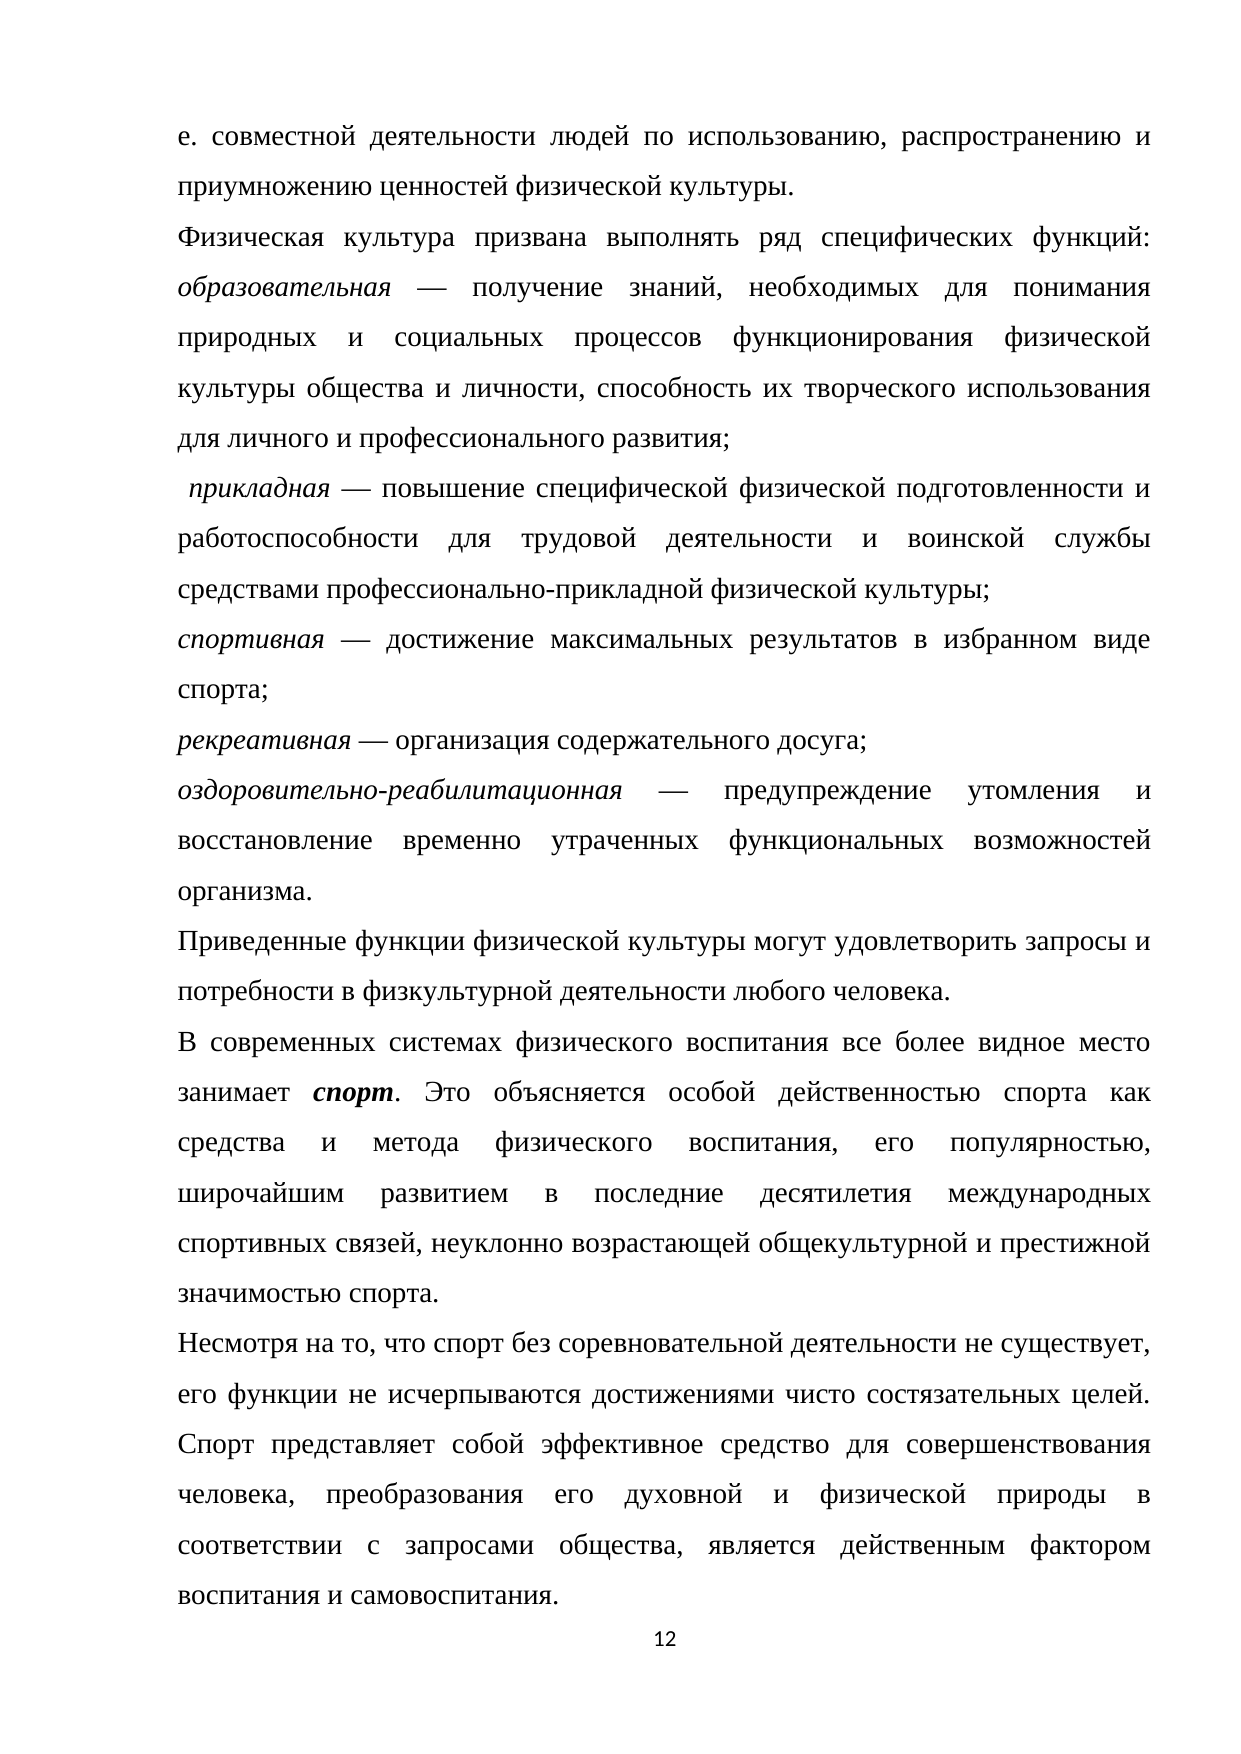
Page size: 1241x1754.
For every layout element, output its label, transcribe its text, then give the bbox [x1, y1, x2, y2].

text Несмотря на то, что спорт без соревновательной деятельности не существует, его функции не исчерпываются достижениями чисто состязательных целей. Спорт представляет собой эффективное средство для совершенствования человека, преобразования его духовной и физической природы в соответствии с запросами общества, является действенным фактором воспитания и самовоспитания. [177, 1326, 1152, 1611]
text оздоровительно-реабилитационная — предупреждение утомления и восстановление временно утраченных функциональных возможностей организма. [177, 772, 1152, 906]
text Физическая культура призвана выполнять ряд специфических функций: образовательная — получение знаний, необходимых для понимания природных и социальных процессов функционирования физической культуры общества и личности, способность их творческого использования для личного и профессионального развития; [177, 219, 1152, 453]
text В современных системах физического воспитания все более видное место занимает спорт. Это объясняется особой действенностью спорта как средства и метода физического воспитания, его популярностью, широчайшим развитием в последние десятилетия международных спортивных связей, неуклонно возрастающей общекультурной и престижной значимостью спорта. [177, 1024, 1152, 1309]
text прикладная — повышение специфической физической подготовленности и работоспособности для трудовой деятельности и воинской службы средствами профессионально-прикладной физической культуры; [177, 470, 1152, 604]
text рекреативная — организация содержательного досуга; [177, 722, 1152, 755]
text Приведенные функции физической культуры могут удовлетворить запросы и потребности в физкультурной деятельности любого человека. [177, 923, 1152, 1007]
text спортивная — достижение максимальных результатов в избранном виде спорта; [177, 621, 1152, 705]
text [177, 118, 1152, 202]
